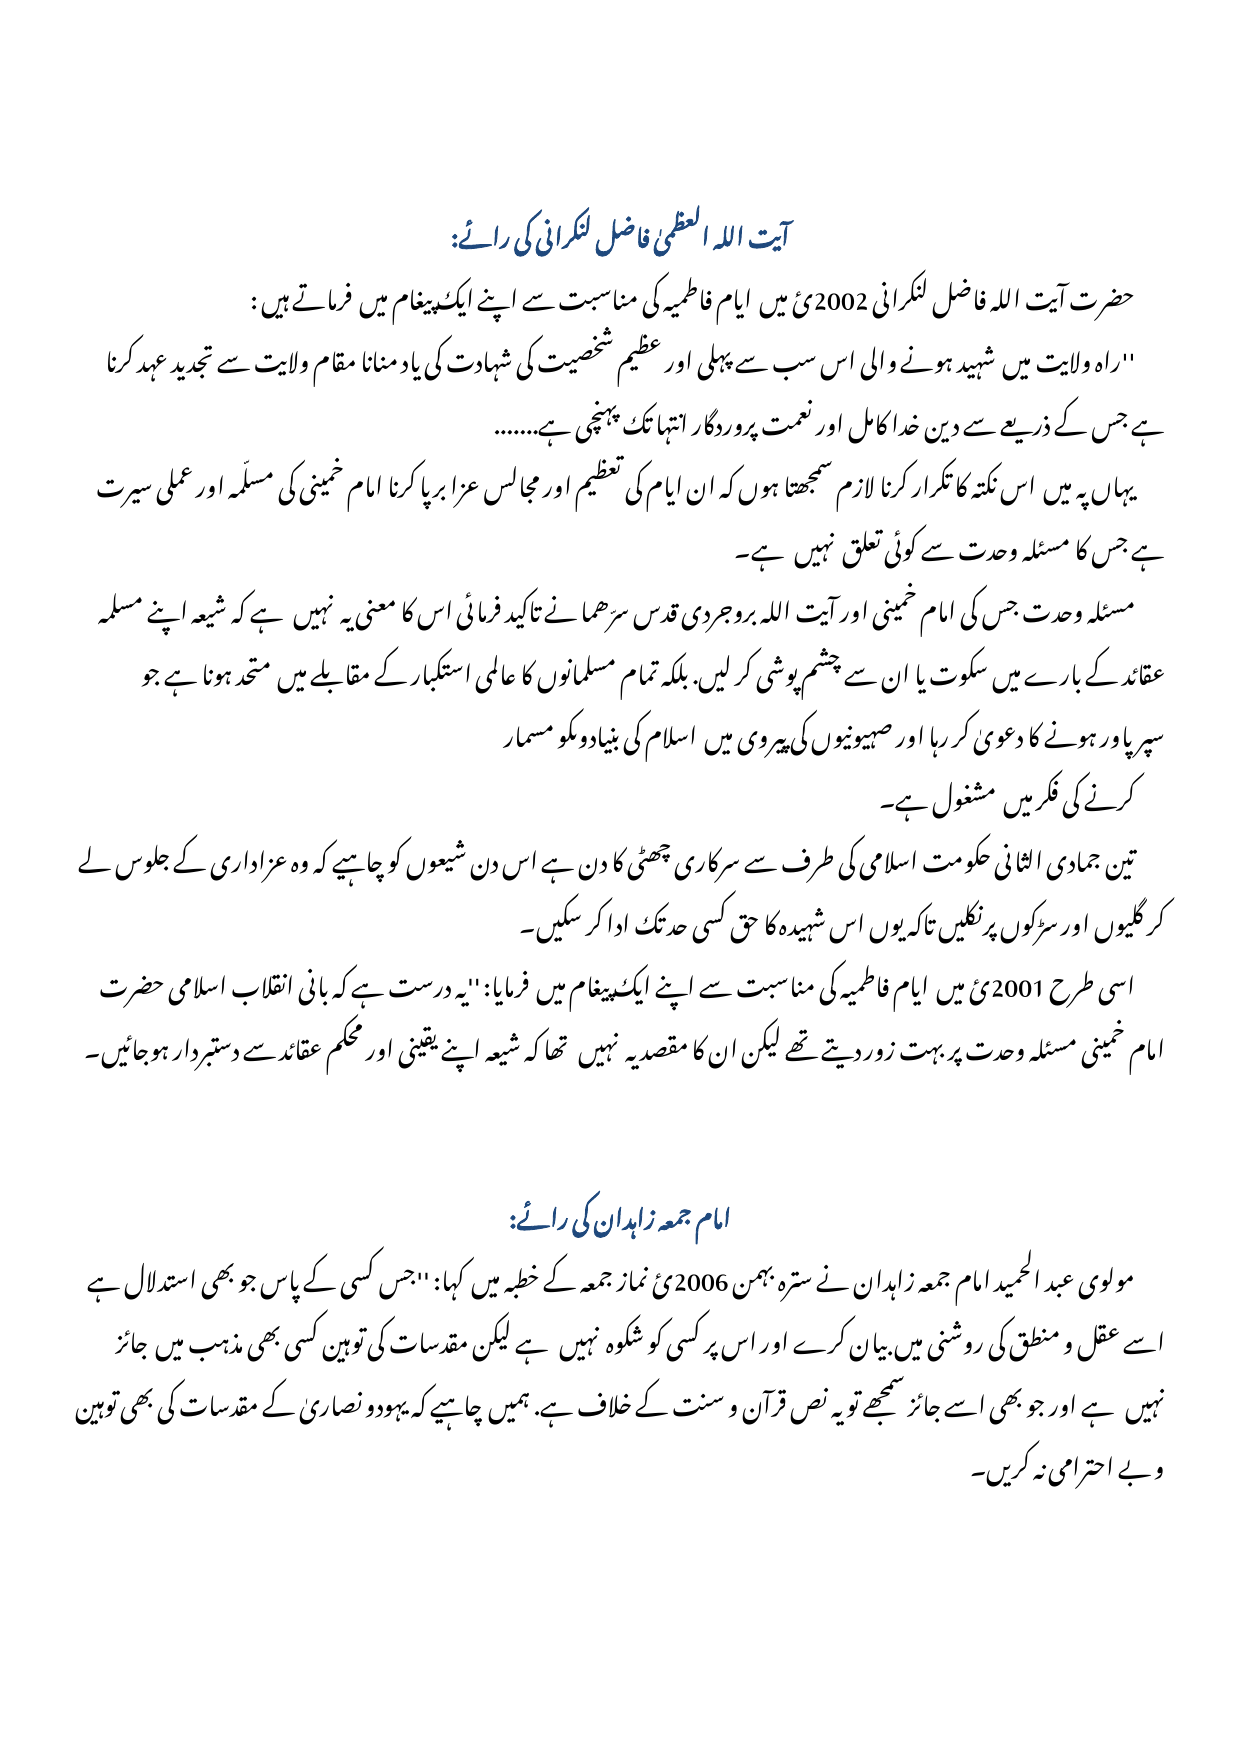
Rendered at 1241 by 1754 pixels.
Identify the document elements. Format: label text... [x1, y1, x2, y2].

text مسئلہ وحدت جس کی امام خمینی اور آیت اللہ بروجردی قدس سرّھما نے تاکید فرمائی اس کا معنی یہ نہیں ہے کہ شیعہ اپنے مسلمہ عقائد کے بارے میں سکوت یا ان سے چشم پوشی کر لیں. بلکہ تمام مسلمانوں کا عالمی استکبار کے مقابلے میں متحد ہونا ہے جو سپرپاور ہونے کا دعویٰ کر رہا اور صہیونیوں کی پیروی میں اسلام کی بنیادوںکو مسمار [75, 575, 1165, 762]
text مولوی عبد الحمید امام جمعہ زاہدان نے سترہ بہمن 2006ئ نماز جمعہ کے خطبہ میں کہا: ''جس کسی کے پاس جو بھی استدلال ہے اسے عقل و منطق کی روشنی میں بیان کرے اور اس پر کسی کو شکوہ نہیں ہے لیکن مقدسات کی توہین کسی بھی مذہب میں جائز نہیں ہے اور جو بھی اسے جائز سمجھے تو یہ نص قرآن و سنت کے خلاف ہے. ہمیں چاہیے کہ یہودو نصاریٰ کے مقدسات کی بھی توہین و بے احترامی نہ کریں۔ [75, 1244, 1165, 1494]
text کرنے کی فکر میں مشغول ہے۔ [75, 762, 1165, 825]
text حضرت آیت اللہ فاضل لنکرانی 2002ئ میں ایام فاطمیہ کی مناسبت سے اپنے ایک پیغام میں فرماتے ہیں : [75, 262, 1165, 325]
subtitle امام جمعہ زاہدان کی رائے: [75, 1181, 1165, 1244]
text تین جمادی الثانی حکومت اسلامی کی طرف سے سرکاری چھٹی کا دن ہے اس دن شیعوں کو چاہیے کہ وہ عزاداری کے جلوس لے کر گلیوں اور سڑکوں پرنکلیں تاکہ یوں اس شہیدہ کا حق کسی حد تک ادا کر سکیں۔ [75, 825, 1165, 950]
text یہاں پہ میں اس نکتہ کا تکرار کرنا لازم سمجھتا ہوں کہ ان ایام کی تعظیم اور مجالس عزا برپا کرنا امام خمینی کی مسلّمہ اور عملی سیرت ہے جس کا مسئلہ وحدت سے کوئی تعلق نہیں ہے۔ [75, 450, 1165, 575]
text اسی طرح 2001ئ میں ایام فاطمیہ کی مناسبت سے اپنے ایک پیغام میں فرمایا: ''یہ درست ہے کہ بانی انقلاب اسلامی حضرت امام خمینی مسئلہ وحدت پر بہت زور دیتے تھے لیکن ان کا مقصد یہ نہیں تھا کہ شیعہ اپنے یقینی اور محکم عقائد سے دستبردار ہوجائیں۔ [75, 950, 1165, 1075]
subtitle آیت اللہ العظمیٰ فاضل لنکرانی کی رائے: [75, 200, 1165, 262]
text ''راہ ولایت میں شہید ہونے والی اس سب سے پہلی اور عظیم شخصیت کی شہادت کی یاد منانا مقام ولایت سے تجدید عہد کرنا ہے جس کے ذریعے سے دین خدا کامل اور نعمت پروردگار انتہا تک پہنچی ہے....... [75, 325, 1165, 450]
